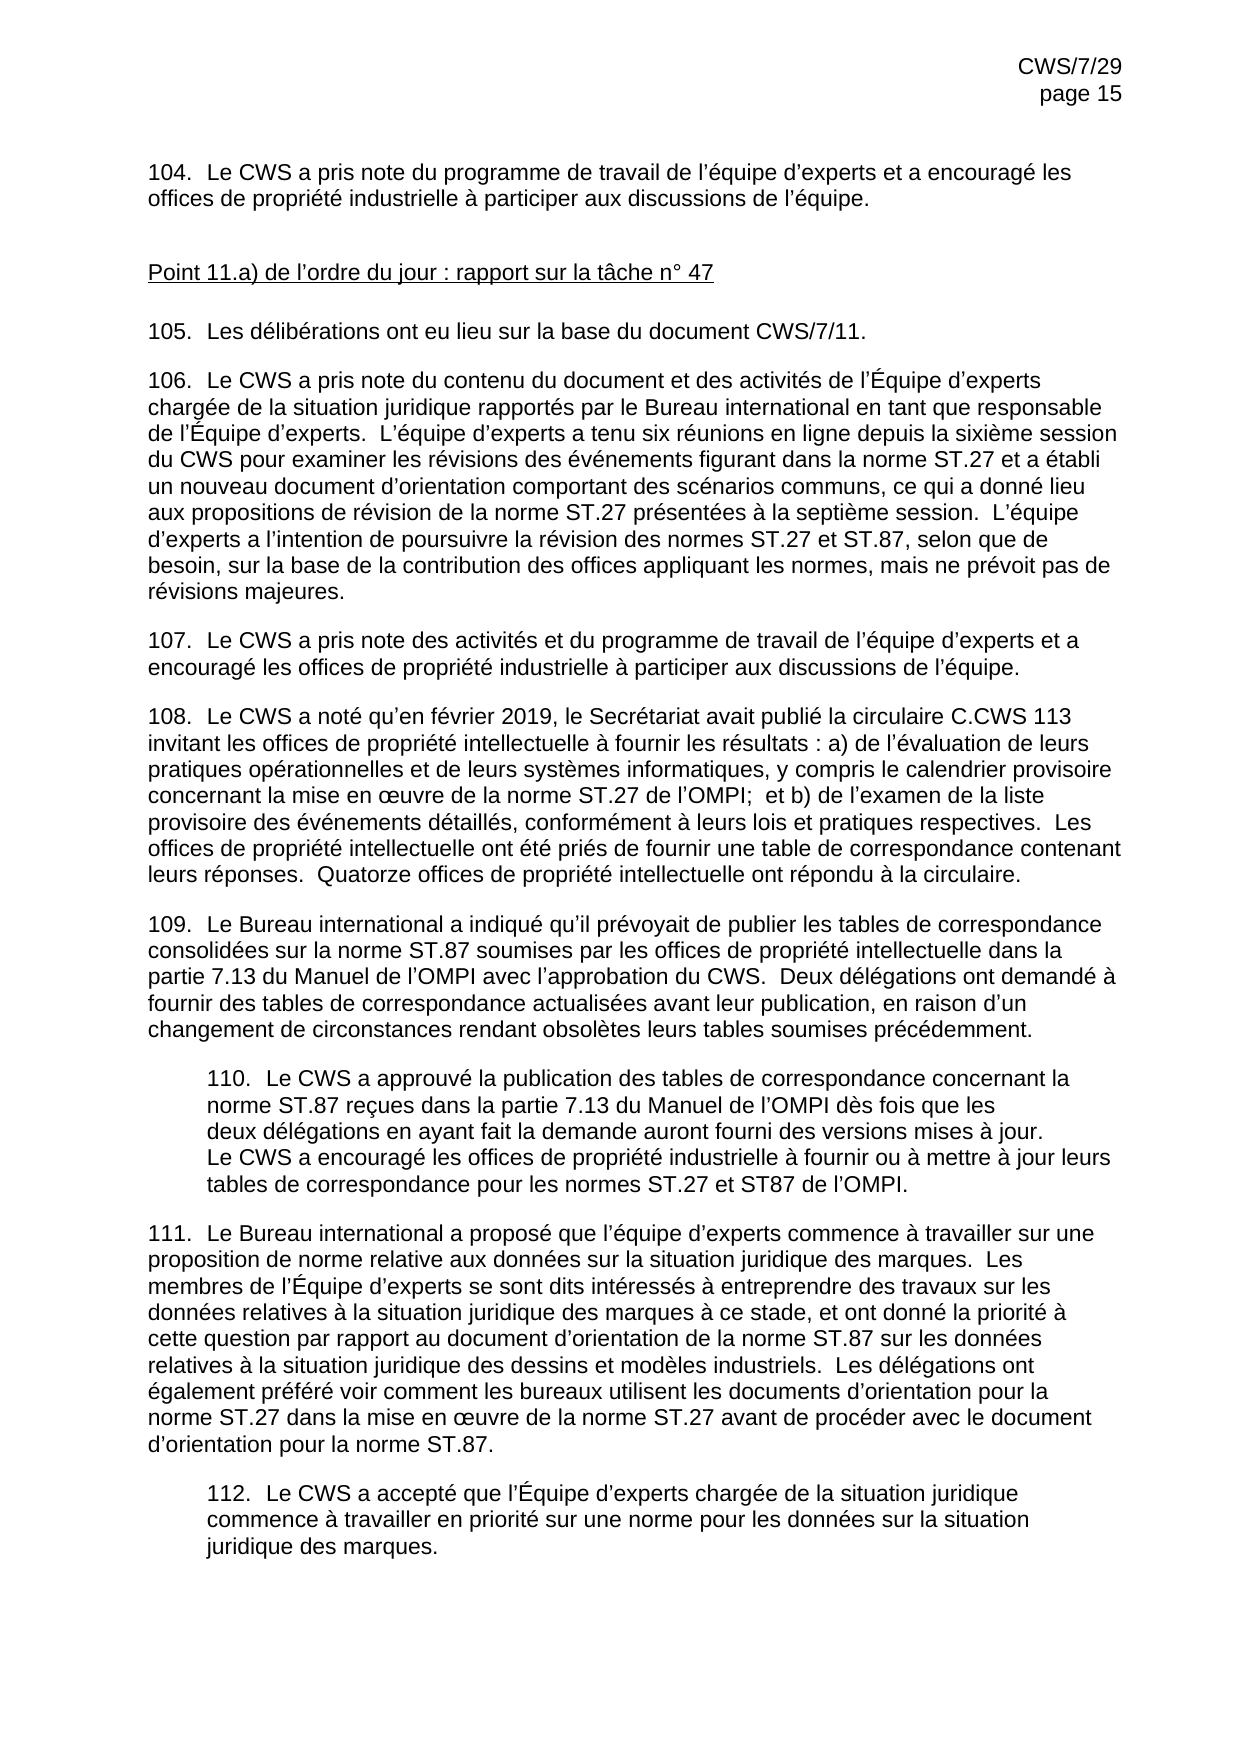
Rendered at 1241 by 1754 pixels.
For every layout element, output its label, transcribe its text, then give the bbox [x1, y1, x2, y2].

text Le CWS a pris note du contenu du document et des activités de lʼÉquipe dʼexperts chargée de la situation juridique rapportés par le Bureau international en tant que responsable de lʼÉquipe dʼexperts. L’équipe d’experts a tenu six réunions en ligne depuis la sixième session du CWS pour examiner les révisions des événements figurant dans la norme ST.27 et a établi un nouveau document d’orientation comportant des scénarios communs, ce qui a donné lieu aux propositions de révision de la norme ST.27 présentées à la septième session. L’équipe d’experts a l’intention de poursuivre la révision des normes ST.27 et ST.87, selon que de besoin, sur la base de la contribution des offices appliquant les normes, mais ne prévoit pas de révisions majeures. [148, 367, 1122, 604]
text Les délibérations ont eu lieu sur la base du document CWS/7/11. [148, 318, 1122, 344]
text Le CWS a approuvé la publication des tables de correspondance concernant la norme ST.87 reçues dans la partie 7.13 du Manuel de l’OMPI dès fois que les deux délégations en ayant fait la demande auront fourni des versions mises à jour. Le CWS a encouragé les offices de propriété industrielle à fournir ou à mettre à jour leurs tables de correspondance pour les normes ST.27 et ST87 de l’OMPI. [207, 1065, 1122, 1197]
text Le CWS a noté quʼen février 2019, le Secrétariat avait publié la circulaire C.CWS 113 invitant les offices de propriété intellectuelle à fournir les résultats : a) de lʼévaluation de leurs pratiques opérationnelles et de leurs systèmes informatiques, y compris le calendrier provisoire concernant la mise en œuvre de la norme ST.27 de lʼOMPI; et b) de lʼexamen de la liste provisoire des événements détaillés, conformément à leurs lois et pratiques respectives. Les offices de propriété intellectuelle ont été priés de fournir une table de correspondance contenant leurs réponses. Quatorze offices de propriété intellectuelle ont répondu à la circulaire. [148, 703, 1122, 888]
subtitle Point 11.a) de l’ordre du jour : rapport sur la tâche n° 47 [148, 259, 1122, 286]
text Le Bureau international a proposé que l’équipe d’experts commence à travailler sur une proposition de norme relative aux données sur la situation juridique des marques. Les membres de l’Équipe d’experts se sont dits intéressés à entreprendre des travaux sur les données relatives à la situation juridique des marques à ce stade, et ont donné la priorité à cette question par rapport au document d’orientation de la norme ST.87 sur les données relatives à la situation juridique des dessins et modèles industriels. Les délégations ont également préféré voir comment les bureaux utilisent les documents d’orientation pour la norme ST.27 dans la mise en œuvre de la norme ST.27 avant de procéder avec le document d’orientation pour la norme ST.87. [148, 1220, 1122, 1457]
text Le CWS a pris note des activités et du programme de travail de l’équipe d’experts et a encouragé les offices de propriété industrielle à participer aux discussions de l’équipe. [148, 627, 1122, 680]
text Le Bureau international a indiqué quʼil prévoyait de publier les tables de correspondance consolidées sur la norme ST.87 soumises par les offices de propriété intellectuelle dans la partie 7.13 du Manuel de lʼOMPI avec lʼapprobation du CWS. Deux délégations ont demandé à fournir des tables de correspondance actualisées avant leur publication, en raison dʼun changement de circonstances rendant obsolètes leurs tables soumises précédemment. [148, 911, 1122, 1042]
text Le CWS a pris note du programme de travail de l’équipe d’experts et a encouragé les offices de propriété industrielle à participer aux discussions de l’équipe. [148, 158, 1122, 211]
text Le CWS a accepté que l’Équipe d’experts chargée de la situation juridique commence à travailler en priorité sur une norme pour les données sur la situation juridique des marques. [207, 1480, 1122, 1559]
